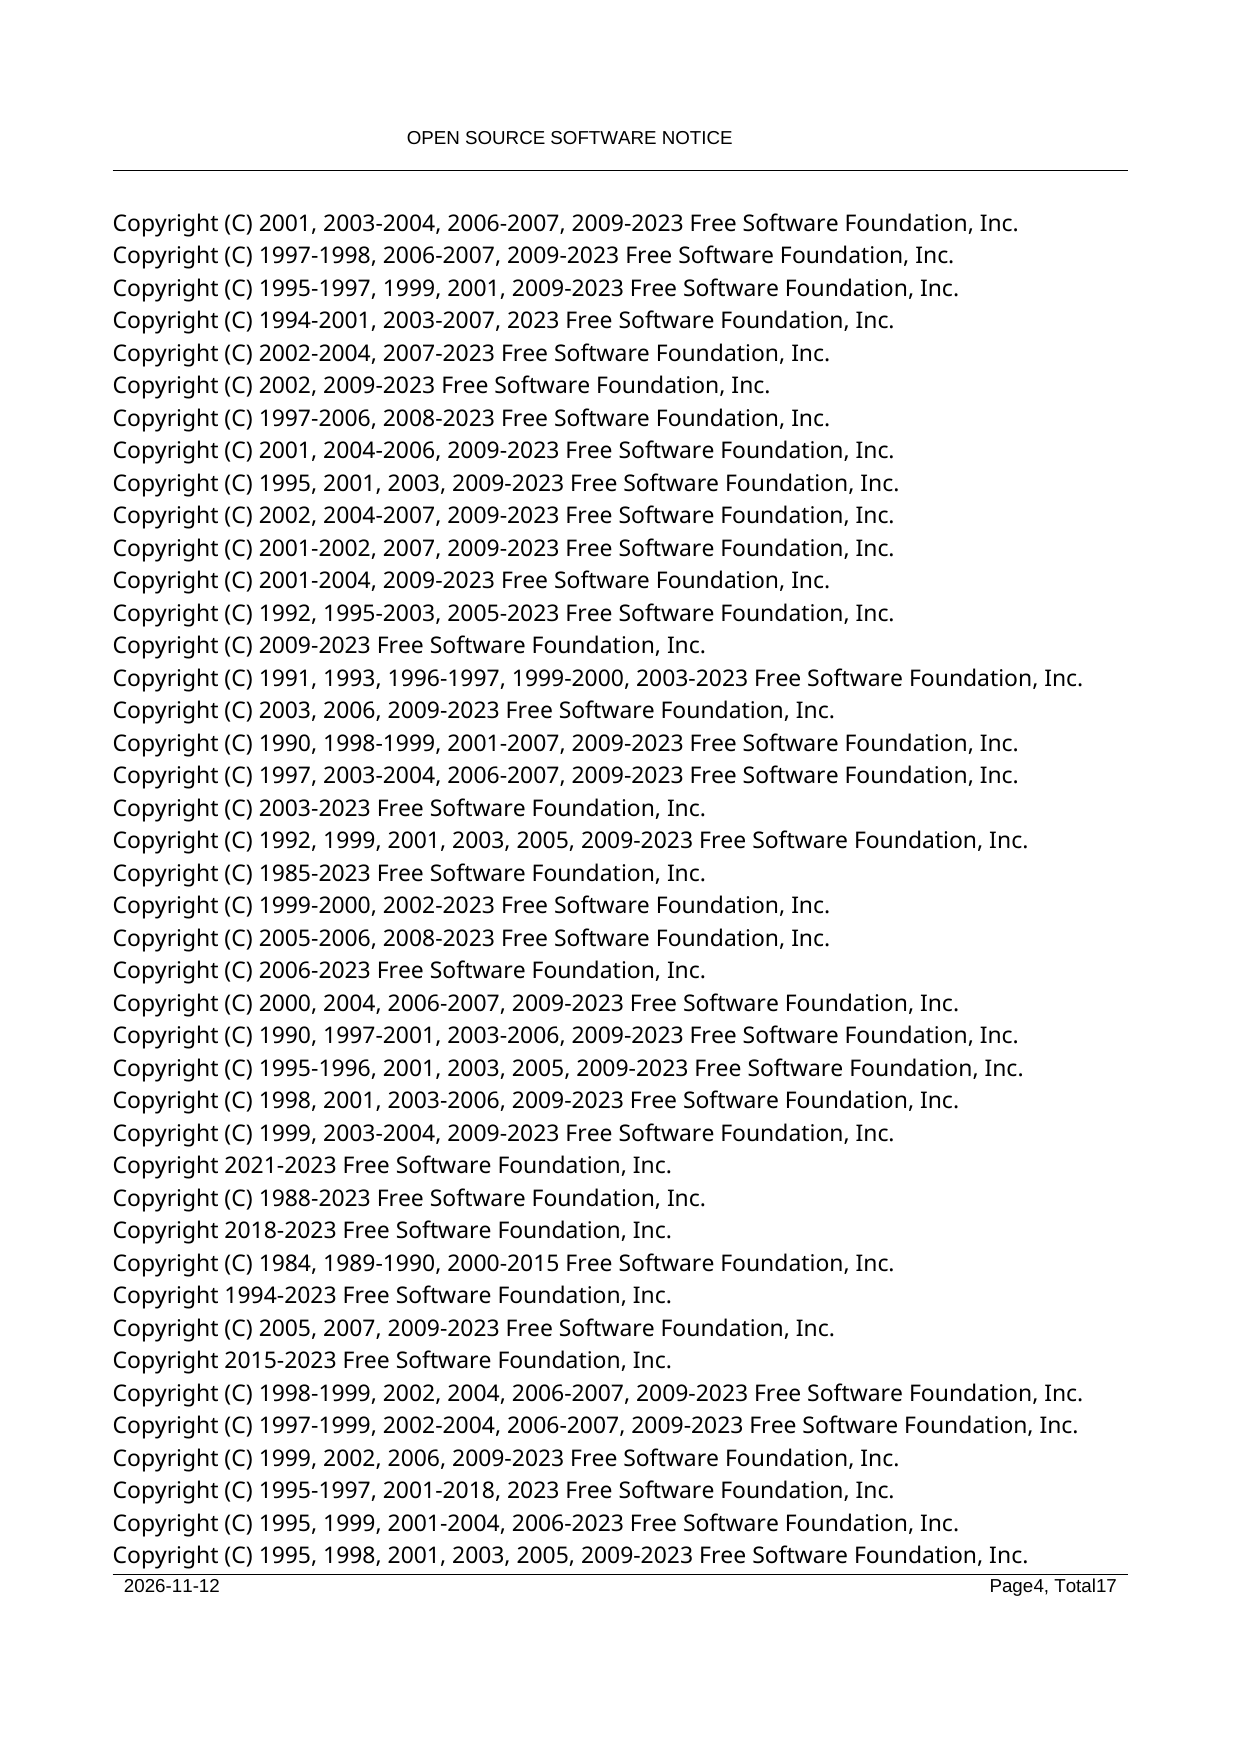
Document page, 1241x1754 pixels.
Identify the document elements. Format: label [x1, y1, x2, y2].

text [112, 206, 1128, 1571]
